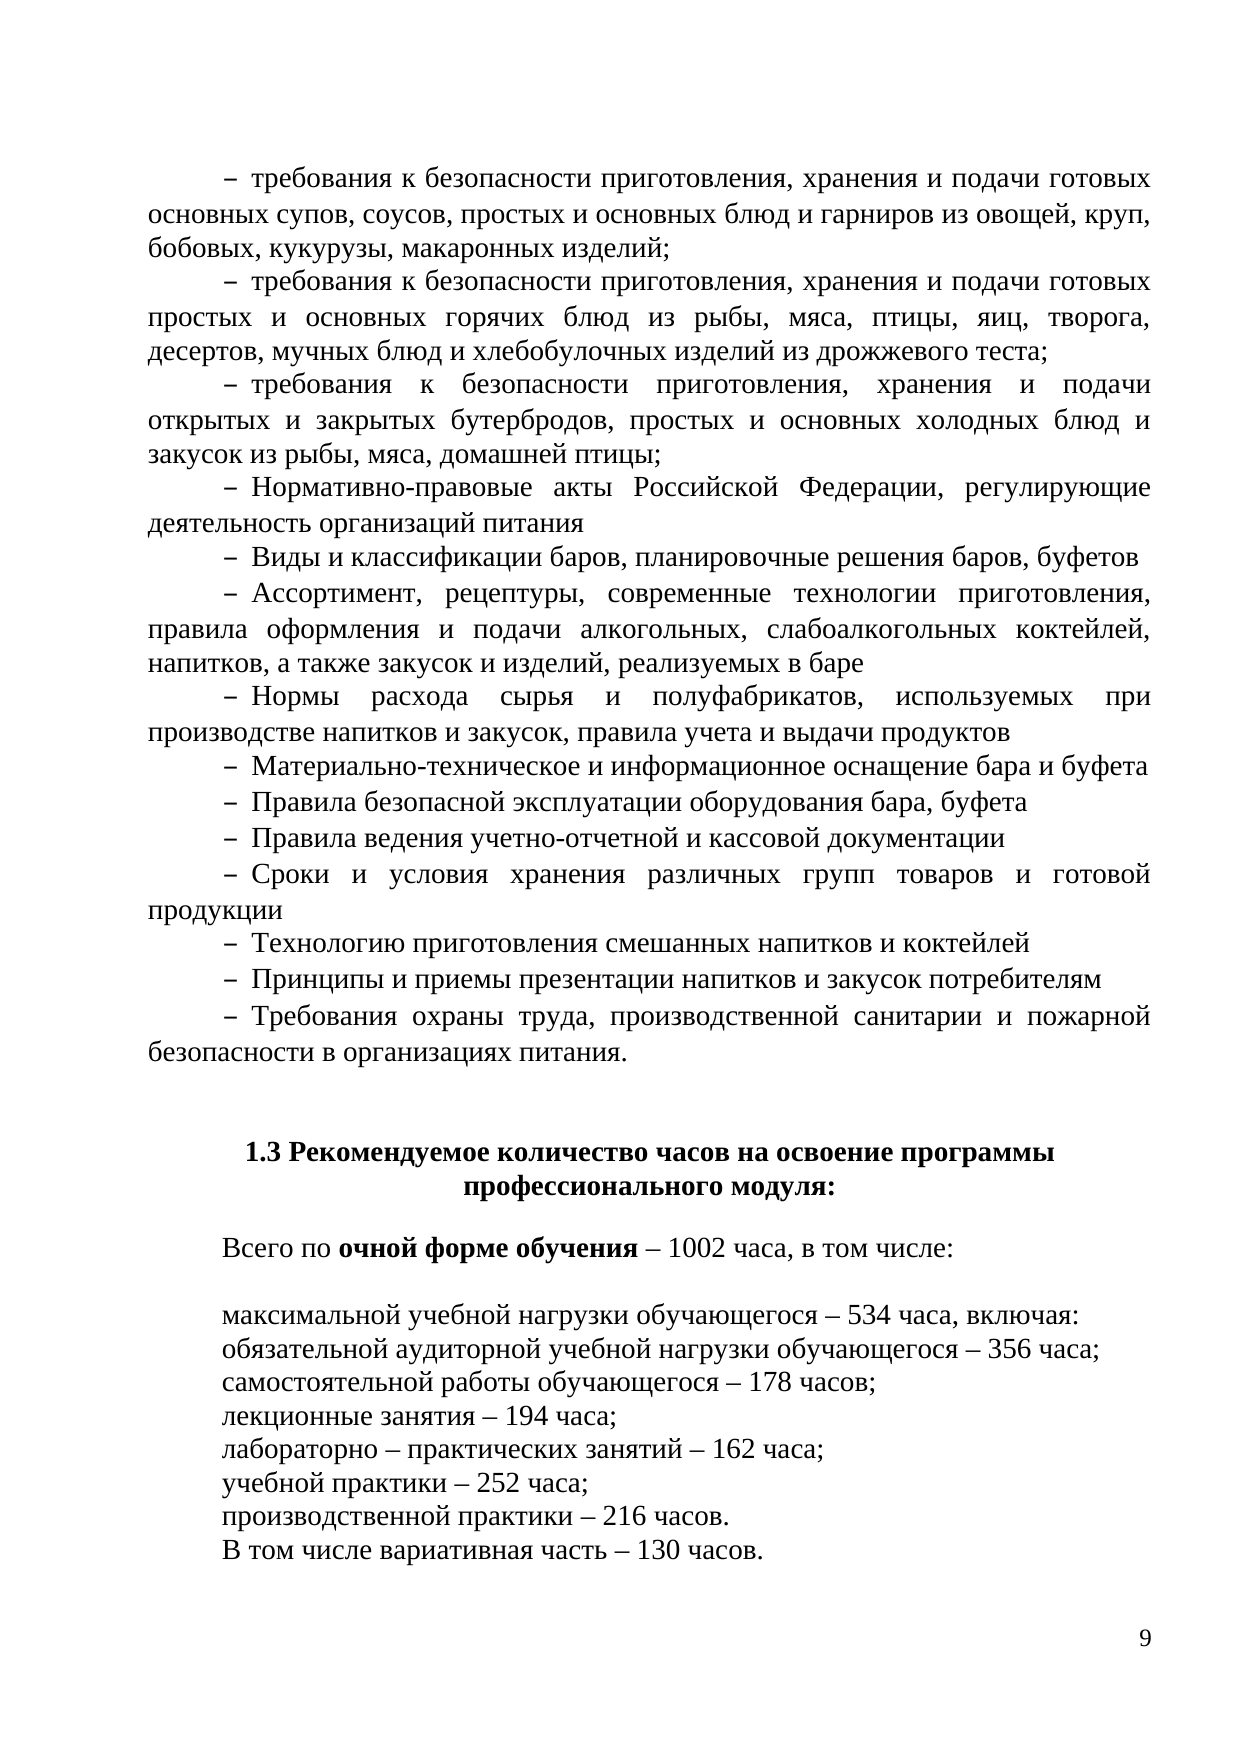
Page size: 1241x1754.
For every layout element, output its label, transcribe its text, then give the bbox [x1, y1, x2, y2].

list Правила ведения учетно-отчетной и кассовой документации [148, 820, 1152, 856]
list требования к безопасности приготовления, хранения и подачи открытых и закрытых бутербродов, простых и основных холодных блюд и закусок из рыбы, мяса, домашней птицы; [148, 366, 1152, 469]
list Нормативно-правовые акты Российской Федерации, регулирующие деятельность организаций питания [148, 469, 1152, 539]
text лабораторно – практических занятий – 162 часа; [148, 1431, 1152, 1465]
list Сроки и условия хранения различных групп товаров и готовой продукции [148, 856, 1152, 926]
list Принципы и приемы презентации напитков и закусок потребителям [148, 962, 1152, 998]
list требования к безопасности приготовления, хранения и подачи готовых простых и основных горячих блюд из рыбы, мяса, птицы, яиц, творога, десертов, мучных блюд и хлебобулочных изделий из дрожжевого теста; [148, 263, 1152, 366]
list Правила безопасной эксплуатации оборудования бара, буфета [148, 784, 1152, 820]
list Материально-техническое и информационное оснащение бара и буфета [148, 748, 1152, 784]
list требования к безопасности приготовления, хранения и подачи готовых основных супов, соусов, простых и основных блюд и гарниров из овощей, круп, бобовых, кукурузы, макаронных изделий; [148, 160, 1152, 263]
list Технологию приготовления смешанных напитков и коктейлей [148, 926, 1152, 962]
subtitle производственной практики – 216 часов. [148, 1498, 1152, 1532]
text обязательной аудиторной учебной нагрузки обучающегося – 356 часа; [148, 1331, 1152, 1364]
list Виды и классификации баров, планировочные решения баров, буфетов [148, 539, 1152, 575]
text В том числе вариативная часть – 130 часов. [148, 1532, 1152, 1566]
text максимальной учебной нагрузки обучающегося – 534 часа, включая: [148, 1297, 1152, 1331]
text учебной практики – 252 часа; [148, 1465, 1152, 1498]
text Всего по очной форме обучения – 1002 часа, в том числе: [148, 1230, 1152, 1264]
text самостоятельной работы обучающегося – 178 часов; [148, 1364, 1152, 1398]
list Нормы расхода сырья и полуфабрикатов, используемых при производстве напитков и закусок, правила учета и выдачи продуктов [148, 678, 1152, 748]
list Требования охраны труда, производственной санитарии и пожарной безопасности в организациях питания. [148, 998, 1152, 1067]
text лекционные занятия – 194 часа; [148, 1398, 1152, 1431]
text 1.3 Рекомендуемое количество часов на освоение программы профессионального модуля: [148, 1134, 1152, 1201]
list Ассортимент, рецептуры, современные технологии приготовления, правила оформления и подачи алкогольных, слабоалкогольных коктейлей, напитков, а также закусок и изделий, реализуемых в баре [148, 575, 1152, 678]
